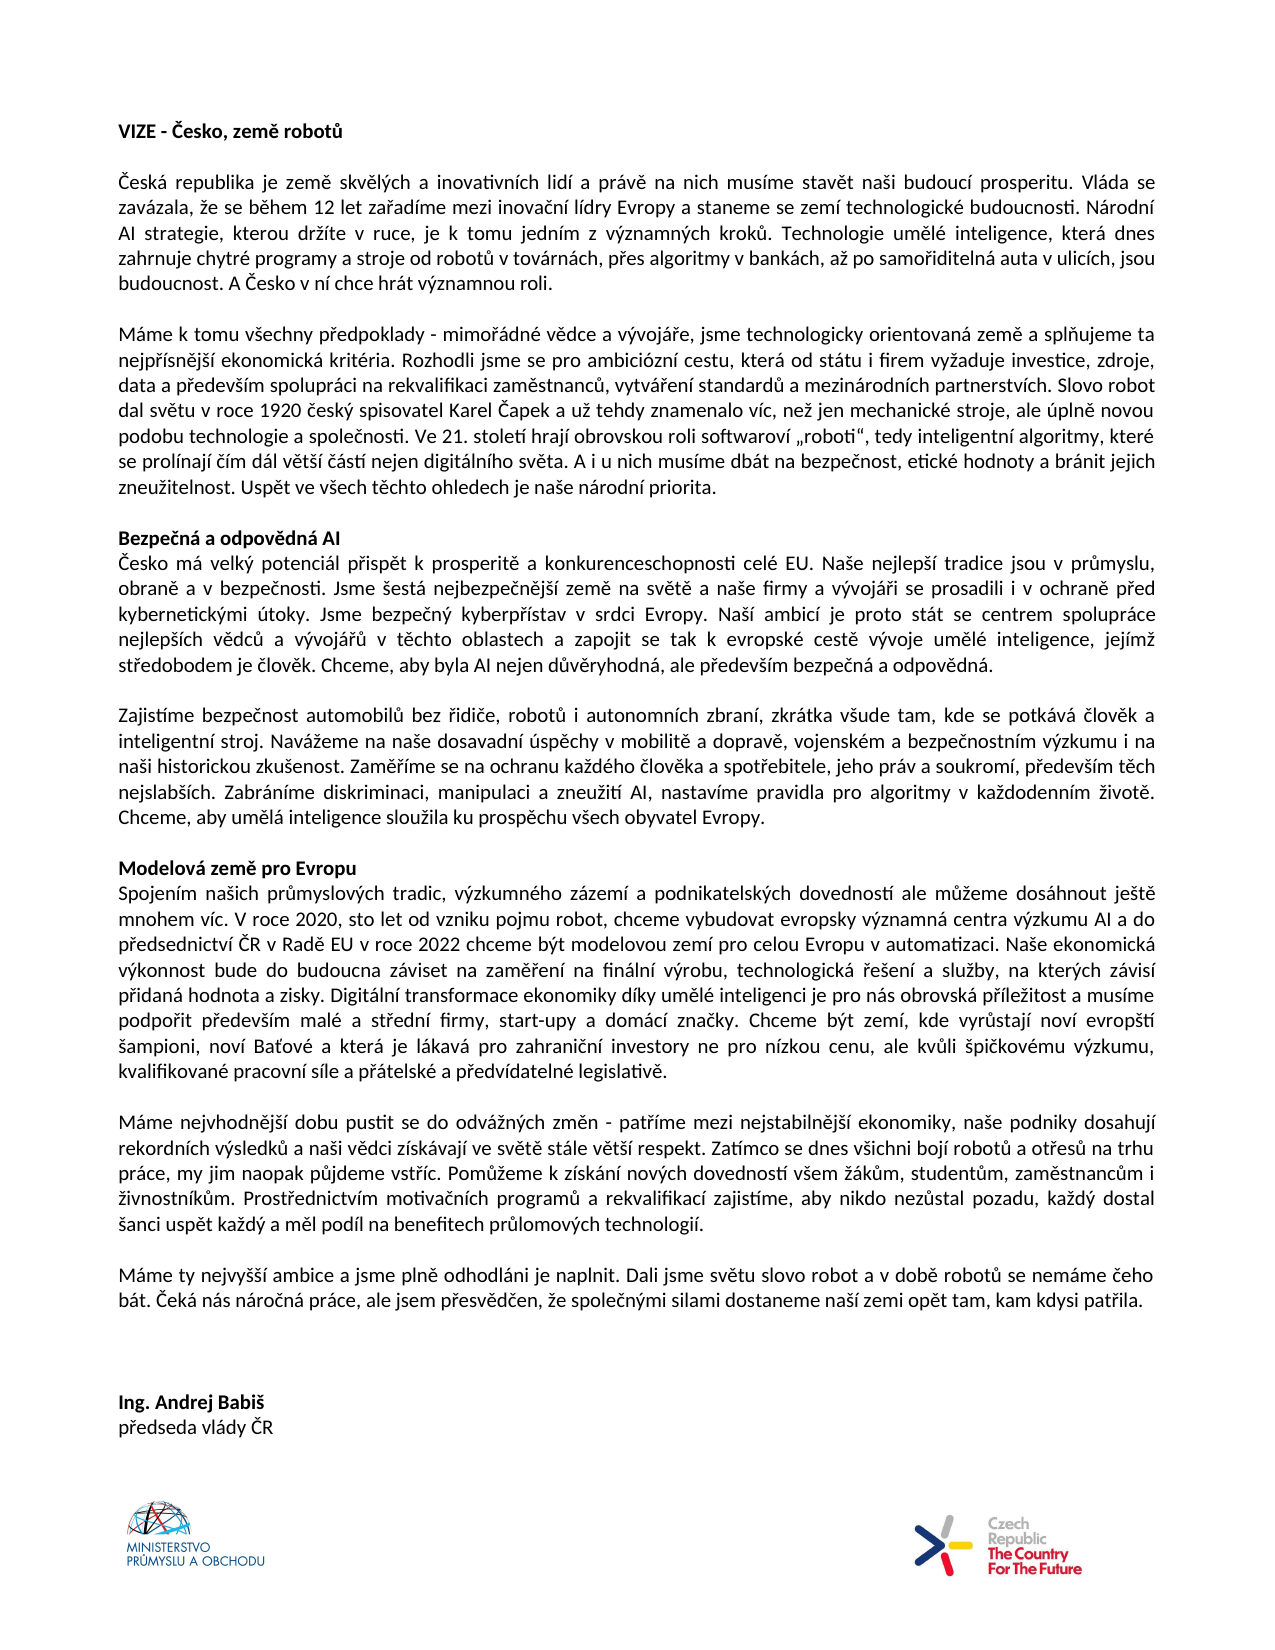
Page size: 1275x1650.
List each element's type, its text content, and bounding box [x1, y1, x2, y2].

text Česko má velký potenciál přispět k prosperitě a konkurenceschopnosti celé EU. Naše nejlepší tradice jsou v průmyslu, obraně a v bezpečnosti. Jsme šestá nejbezpečnější země na světě a naše firmy a vývojáři se prosadili i v ochraně před kybernetickými útoky. Jsme bezpečný kyberpřístav v srdci Evropy. Naší ambicí je proto stát se centrem spolupráce nejlepších vědců a vývojářů v těchto oblastech a zapojit se tak k evropské cestě vývoje umělé inteligence, jejímž středobodem je člověk. Chceme, aby byla AI nejen důvěryhodná, ale především bezpečná a odpovědná. [118, 550, 1157, 677]
text Máme ty nejvyšší ambice a jsme plně odhodláni je naplnit. Dali jsme světu slovo robot a v době robotů se nemáme čeho bát. Čeká nás náročná práce, ale jsem přesvědčen, že společnými silami dostaneme naší zemi opět tam, kam kdysi patřila. [118, 1262, 1157, 1313]
text Bezpečná a odpovědná AI [118, 525, 1157, 550]
text Modelová země pro Evropu [118, 855, 1157, 881]
text Máme nejvhodnější dobu pustit se do odvážných změn - patříme mezi nejstabilnější ekonomiky, naše podniky dosahují rekordních výsledků a naši vědci získávají ve světě stále větší respekt. Zatímco se dnes všichni bojí robotů a otřesů na trhu práce, my jim naopak půjdeme vstříc. Pomůžeme k získání nových dovedností všem žákům, studentům, zaměstnancům i živnostníkům. Prostřednictvím motivačních programů a rekvalifikací zajistíme, aby nikdo nezůstal pozadu, každý dostal šanci uspět každý a měl podíl na benefitech průlomových technologií. [118, 1109, 1157, 1236]
picture [118, 1492, 273, 1575]
text VIZE - Česko, země robotů [118, 118, 1157, 143]
text předseda vlády ČR [118, 1414, 1157, 1440]
text Česká republika je země skvělých a inovativních lidí a právě na nich musíme stavět naši budoucí prosperitu. Vláda se zavázala, že se během 12 let zařadíme mezi inovační lídry Evropy a staneme se zemí technologické budoucnosti. Národní AI strategie, kterou držíte v ruce, je k tomu jedním z významných kroků. Technologie umělé inteligence, která dnes zahrnuje chytré programy a stroje od robotů v továrnách, přes algoritmy v bankách, až po samořiditelná auta v ulicích, jsou budoucnost. A Česko v ní chce hrát významnou roli. [118, 169, 1157, 296]
picture [888, 1479, 1105, 1612]
text Máme k tomu všechny předpoklady - mimořádné vědce a vývojáře, jsme technologicky orientovaná země a splňujeme ta nejpřísnější ekonomická kritéria. Rozhodli jsme se pro ambiciózní cestu, která od státu i firem vyžaduje investice, zdroje, data a především spolupráci na rekvalifikaci zaměstnanců, vytváření standardů a mezinárodních partnerstvích. Slovo robot dal světu v roce 1920 český spisovatel Karel Čapek a už tehdy znamenalo víc, než jen mechanické stroje, ale úplně novou podobu technologie a společnosti. Ve 21. století hrají obrovskou roli softwaroví „roboti“, tedy inteligentní algoritmy, které se prolínají čím dál větší částí nejen digitálního světa. A i u nich musíme dbát na bezpečnost, etické hodnoty a bránit jejich zneužitelnost. Uspět ve všech těchto ohledech je naše národní priorita. [118, 321, 1157, 499]
text Ing. Andrej Babiš [118, 1389, 1157, 1414]
text Zajistíme bezpečnost automobilů bez řidiče, robotů i autonomních zbraní, zkrátka všude tam, kde se potkává člověk a inteligentní stroj. Navážeme na naše dosavadní úspěchy v mobilitě a dopravě, vojenském a bezpečnostním výzkumu i na naši historickou zkušenost. Zaměříme se na ochranu každého člověka a spotřebitele, jeho práv a soukromí, především těch nejslabších. Zabráníme diskriminaci, manipulaci a zneužití AI, nastavíme pravidla pro algoritmy v každodenním životě. Chceme, aby umělá inteligence sloužila ku prospěchu všech obyvatel Evropy. [118, 703, 1157, 830]
text Spojením našich průmyslových tradic, výzkumného zázemí a podnikatelských dovedností ale můžeme dosáhnout ještě mnohem víc. V roce 2020, sto let od vzniku pojmu robot, chceme vybudovat evropsky významná centra výzkumu AI a do předsednictví ČR v Radě EU v roce 2022 chceme být modelovou zemí pro celou Evropu v automatizaci. Naše ekonomická výkonnost bude do budoucna záviset na zaměření na finální výrobu, technologická řešení a služby, na kterých závisí přidaná hodnota a zisky. Digitální transformace ekonomiky díky umělé inteligenci je pro nás obrovská příležitost a musíme podpořit především malé a střední firmy, start-upy a domácí značky. Chceme být zemí, kde vyrůstají noví evropští šampioni, noví Baťové a která je lákavá pro zahraniční investory ne pro nízkou cenu, ale kvůli špičkovému výzkumu, kvalifikované pracovní síle a přátelské a předvídatelné legislativě. [118, 881, 1157, 1084]
